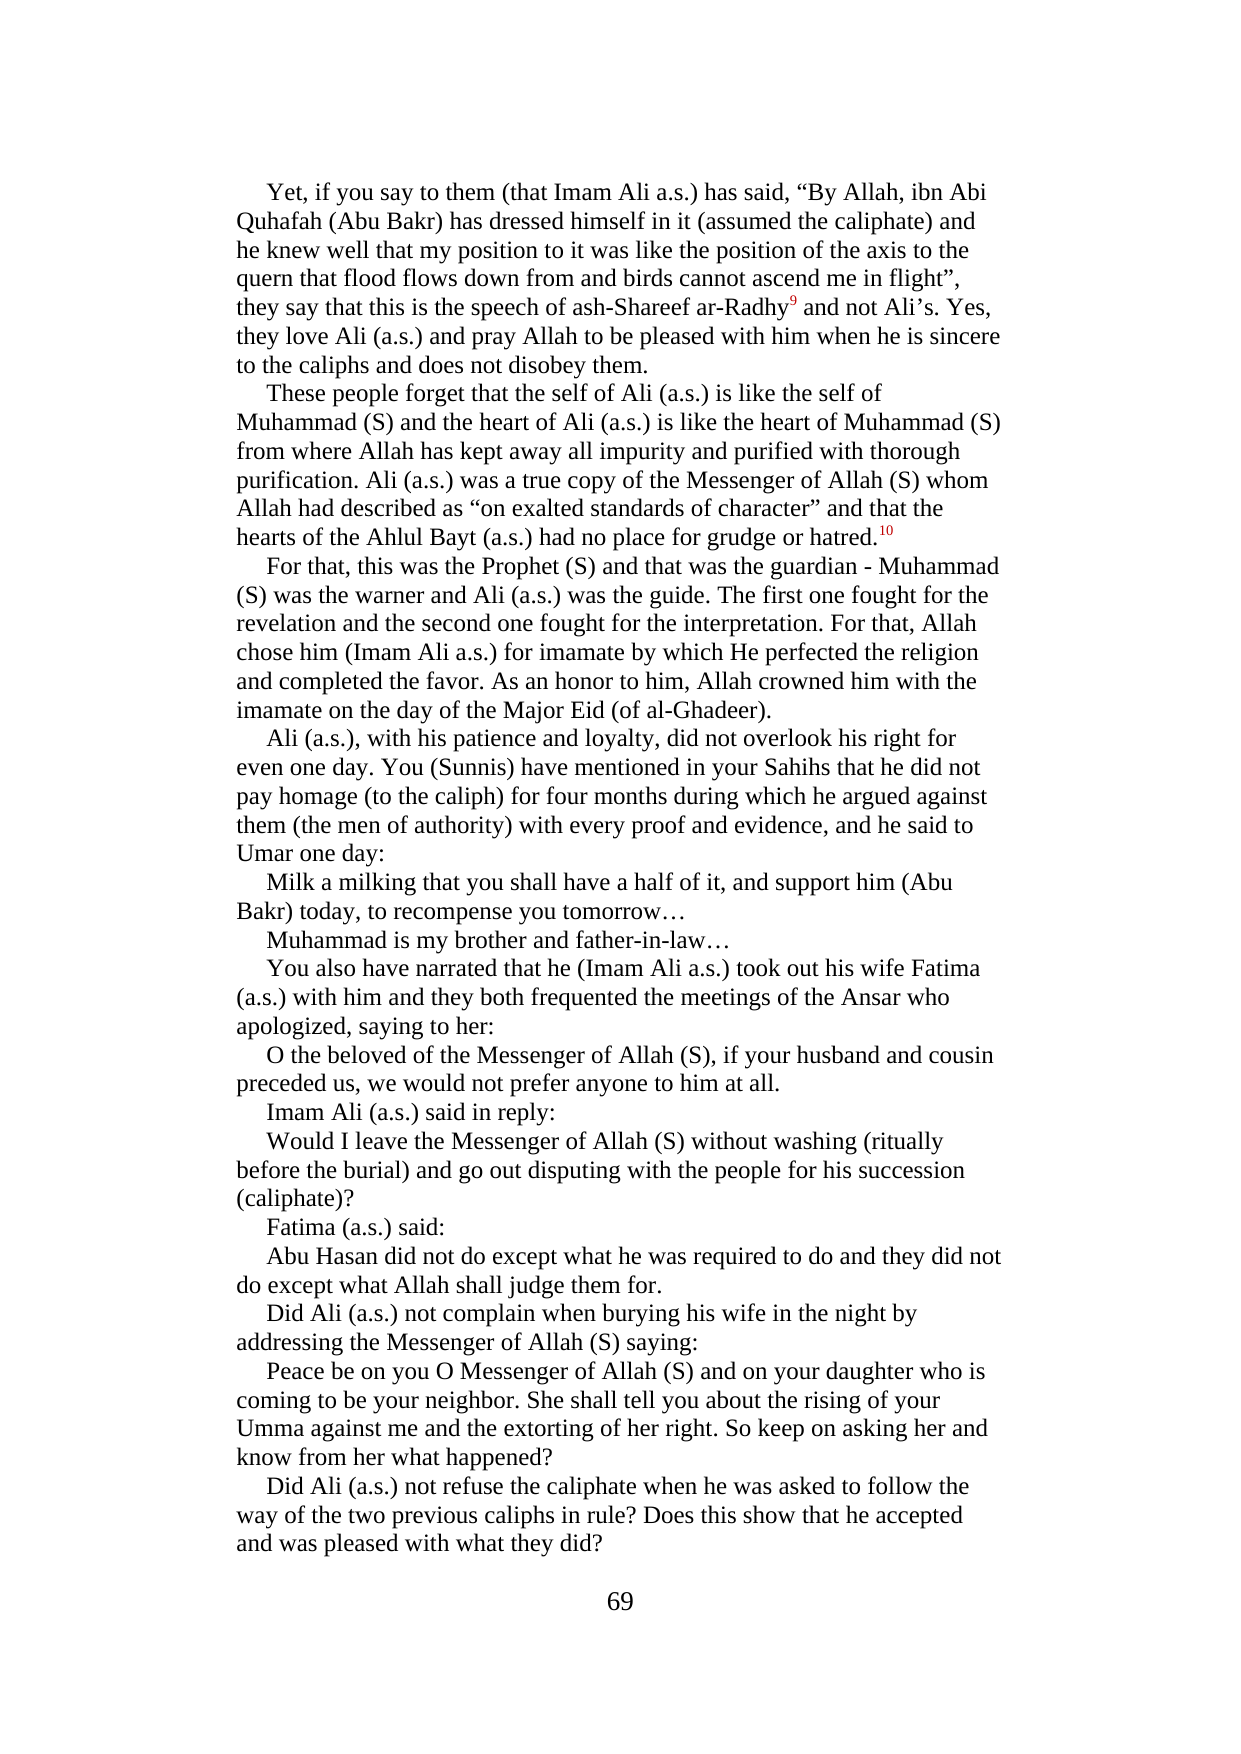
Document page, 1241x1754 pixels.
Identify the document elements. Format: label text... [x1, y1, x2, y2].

text Yet, if you say to them (that Imam Ali a.s.) has said, “By Allah, ibn Abi Quhafah (Abu Bakr) has dressed himself in it (assumed the caliphate) and he knew well that my position to it was like the position of the axis to the quern that flood flows down from and birds cannot ascend me in flight”, they say that this is the speech of ash-Shareef ar-Radhy9 and not Ali’s. Yes, they love Ali (a.s.) and pray Allah to be pleased with him when he is sincere to the caliphs and does not disobey them. [236, 177, 1004, 378]
text These people forget that the self of Ali (a.s.) is like the self of Muhammad (S) and the heart of Ali (a.s.) is like the heart of Muhammad (S) from where Allah has kept away all impurity and purified with thorough purification. Ali (a.s.) was a true copy of the Messenger of Allah (S) whom Allah had described as “on exalted standards of character” and that the hearts of the Ahlul Bayt (a.s.) had no place for grudge or hatred.10 [236, 378, 1004, 551]
text O the beloved of the Messenger of Allah (S), if your husband and cousin preceded us, we would not prefer anyone to him at all. [236, 1040, 1004, 1097]
text Abu Hasan did not do except what he was required to do and they did not do except what Allah shall judge them for. [236, 1241, 1004, 1298]
text Did Ali (a.s.) not complain when burying his wife in the night by addressing the Messenger of Allah (S) saying: [236, 1298, 1004, 1356]
text For that, this was the Prophet (S) and that was the guardian - Muhammad (S) was the warner and Ali (a.s.) was the guide. The first one fought for the revelation and the second one fought for the interpretation. For that, Allah chose him (Imam Ali a.s.) for imamate by which He perfected the religion and completed the favor. As an honor to him, Allah crowned him with the imamate on the day of the Major Eid (of al-Ghadeer). [236, 551, 1004, 723]
text Imam Ali (a.s.) said in reply: [236, 1097, 1004, 1126]
text Ali (a.s.), with his patience and loyalty, did not overlook his right for even one day. You (Sunnis) have mentioned in your Sahihs that he did not pay homage (to the caliph) for four months during which he argued against them (the men of authority) with every proof and evidence, and he said to Umar one day: [236, 723, 1004, 867]
text Would I leave the Messenger of Allah (S) without washing (ritually before the burial) and go out disputing with the people for his succession (caliphate)? [236, 1126, 1004, 1212]
text Milk a milking that you shall have a half of it, and support him (Abu Bakr) today, to recompense you tomorrow… [236, 867, 1004, 925]
text Did Ali (a.s.) not refuse the caliphate when he was asked to follow the way of the two previous caliphs in rule? Does this show that he accepted and was pleased with what they did? [236, 1471, 1004, 1557]
text Peace be on you O Messenger of Allah (S) and on your daughter who is coming to be your neighbor. She shall tell you about the rising of your Umma against me and the extorting of her right. So keep on asking her and know from her what happened? [236, 1356, 1004, 1471]
text Fatima (a.s.) said: [236, 1212, 1004, 1241]
text You also have narrated that he (Imam Ali a.s.) took out his wife Fatima (a.s.) with him and they both frequented the meetings of the Ansar who apologized, saying to her: [236, 953, 1004, 1040]
text Muhammad is my brother and father-in-law… [236, 925, 1004, 953]
